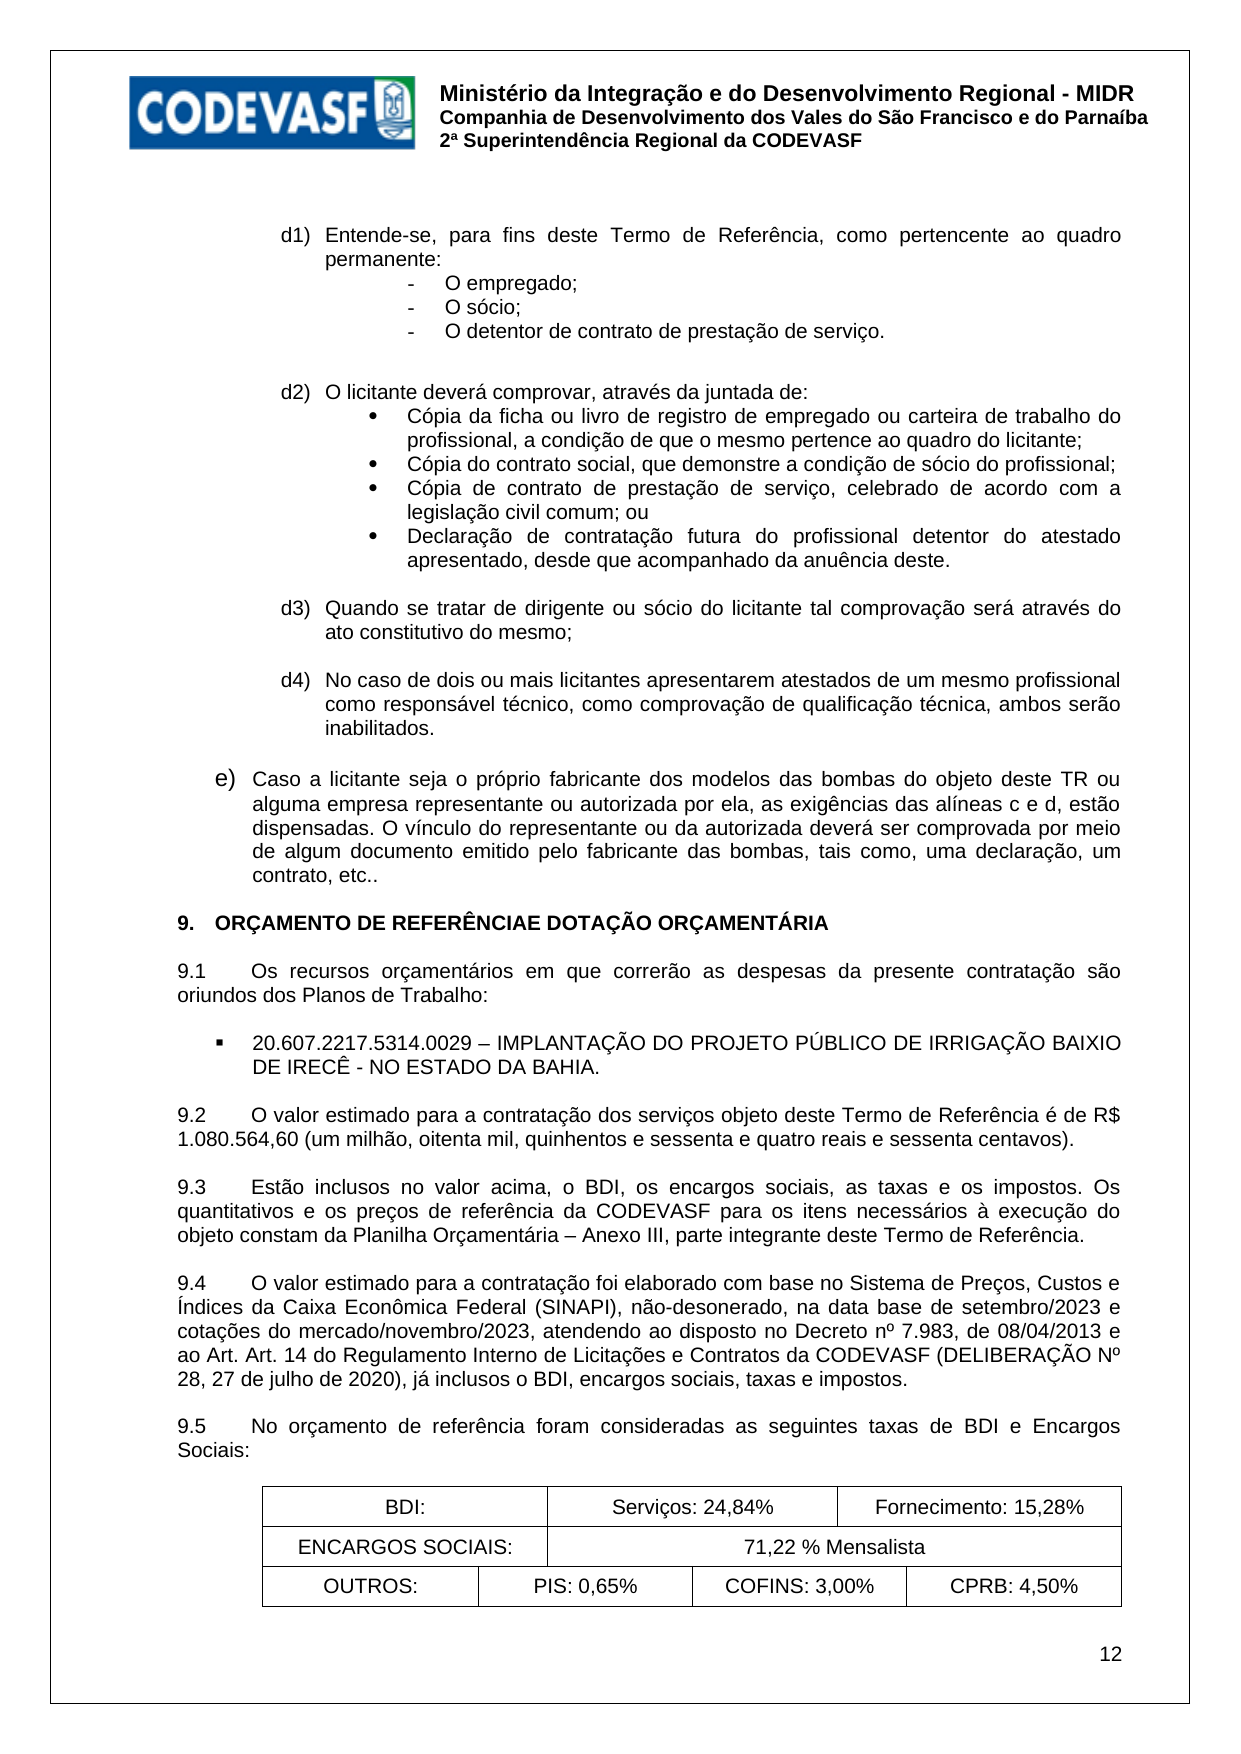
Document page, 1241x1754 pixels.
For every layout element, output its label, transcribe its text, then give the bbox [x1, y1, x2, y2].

subtitle ORÇAMENTO DE REFERÊNCIAE DOTAÇÃO ORÇAMENTÁRIA [177, 911, 1122, 935]
list O empregado; [407, 271, 1122, 295]
list Caso a licitante seja o próprio fabricante dos modelos das bombas do objeto deste TR ou alguma empresa representante ou autorizada por ela, as exigências das alíneas c e d, estão dispensadas. O vínculo do representante ou da autorizada deverá ser comprovada por meio de algum documento emitido pelo fabricante das bombas, tais como, uma declaração, um contrato, etc.. [214, 764, 1122, 887]
list O detentor de contrato de prestação de serviço. [407, 319, 1122, 343]
subtitle 20.607.2217.5314.0029 – IMPLANTAÇÃO DO PROJETO PÚBLICO DE IRRIGAÇÃO BAIXIO DE IRECÊ - NO ESTADO DA BAHIA. [214, 1031, 1122, 1079]
table_cell COFINS: 3,00% [693, 1567, 906, 1606]
subtitle O valor estimado para a contratação foi elaborado com base no Sistema de Preços, Custos e Índices da Caixa Econômica Federal (SINAPI), não-desonerado, na data base de setembro/2023 e cotações do mercado/novembro/2023, atendendo ao disposto no Decreto nº 7.983, de 08/04/2013 e ao Art. Art. 14 do Regulamento Interno de Licitações e Contratos da CODEVASF (DELIBERAÇÃO Nº 28, 27 de julho de 2020), já inclusos o BDI, encargos sociais, taxas e impostos. [177, 1271, 1122, 1390]
subtitle Estão inclusos no valor acima, o BDI, os encargos sociais, as taxas e os impostos. Os quantitativos e os preços de referência da CODEVASF para os itens necessários à execução do objeto constam da Planilha Orçamentária – Anexo III, parte integrante deste Termo de Referência. [177, 1175, 1122, 1247]
table_cell ENCARGOS SOCIAIS: [263, 1527, 547, 1566]
subtitle O valor estimado para a contratação dos serviços objeto deste Termo de Referência é de R$ 1.080.564,60 (um milhão, oitenta mil, quinhentos e sessenta e quatro reais e sessenta centavos). [177, 1103, 1122, 1151]
list Cópia de contrato de prestação de serviço, celebrado de acordo com a legislação civil comum; ou [369, 476, 1122, 524]
table_cell 71,22 % Mensalista [548, 1527, 1121, 1566]
table_header BDI: [263, 1487, 547, 1526]
table_cell OUTROS: [263, 1567, 478, 1606]
list O licitante deverá comprovar, através da juntada de: [281, 380, 1122, 404]
table_cell CPRB: 4,50% [907, 1567, 1121, 1606]
picture [129, 76, 417, 152]
list O sócio; [407, 295, 1122, 319]
subtitle No orçamento de referência foram consideradas as seguintes taxas de BDI e Encargos Sociais: [177, 1414, 1122, 1462]
table_cell PIS: 0,65% [479, 1567, 692, 1606]
list Entende-se, para fins deste Termo de Referência, como pertencente ao quadro permanente: [281, 223, 1122, 271]
list No caso de dois ou mais licitantes apresentarem atestados de um mesmo profissional como responsável técnico, como comprovação de qualificação técnica, ambos serão inabilitados. [281, 668, 1122, 740]
list Quando se tratar de dirigente ou sócio do licitante tal comprovação será através do ato constitutivo do mesmo; [281, 596, 1122, 644]
table_header Fornecimento: 15,28% [838, 1487, 1121, 1526]
list Declaração de contratação futura do profissional detentor do atestado apresentado, desde que acompanhado da anuência deste. [369, 524, 1122, 572]
subtitle Os recursos orçamentários em que correrão as despesas da presente contratação são oriundos dos Planos de Trabalho: [177, 959, 1122, 1007]
table_header Serviços: 24,84% [548, 1487, 837, 1526]
list Cópia do contrato social, que demonstre a condição de sócio do profissional; [369, 452, 1122, 476]
list Cópia da ficha ou livro de registro de empregado ou carteira de trabalho do profissional, a condição de que o mesmo pertence ao quadro do licitante; [369, 404, 1122, 452]
